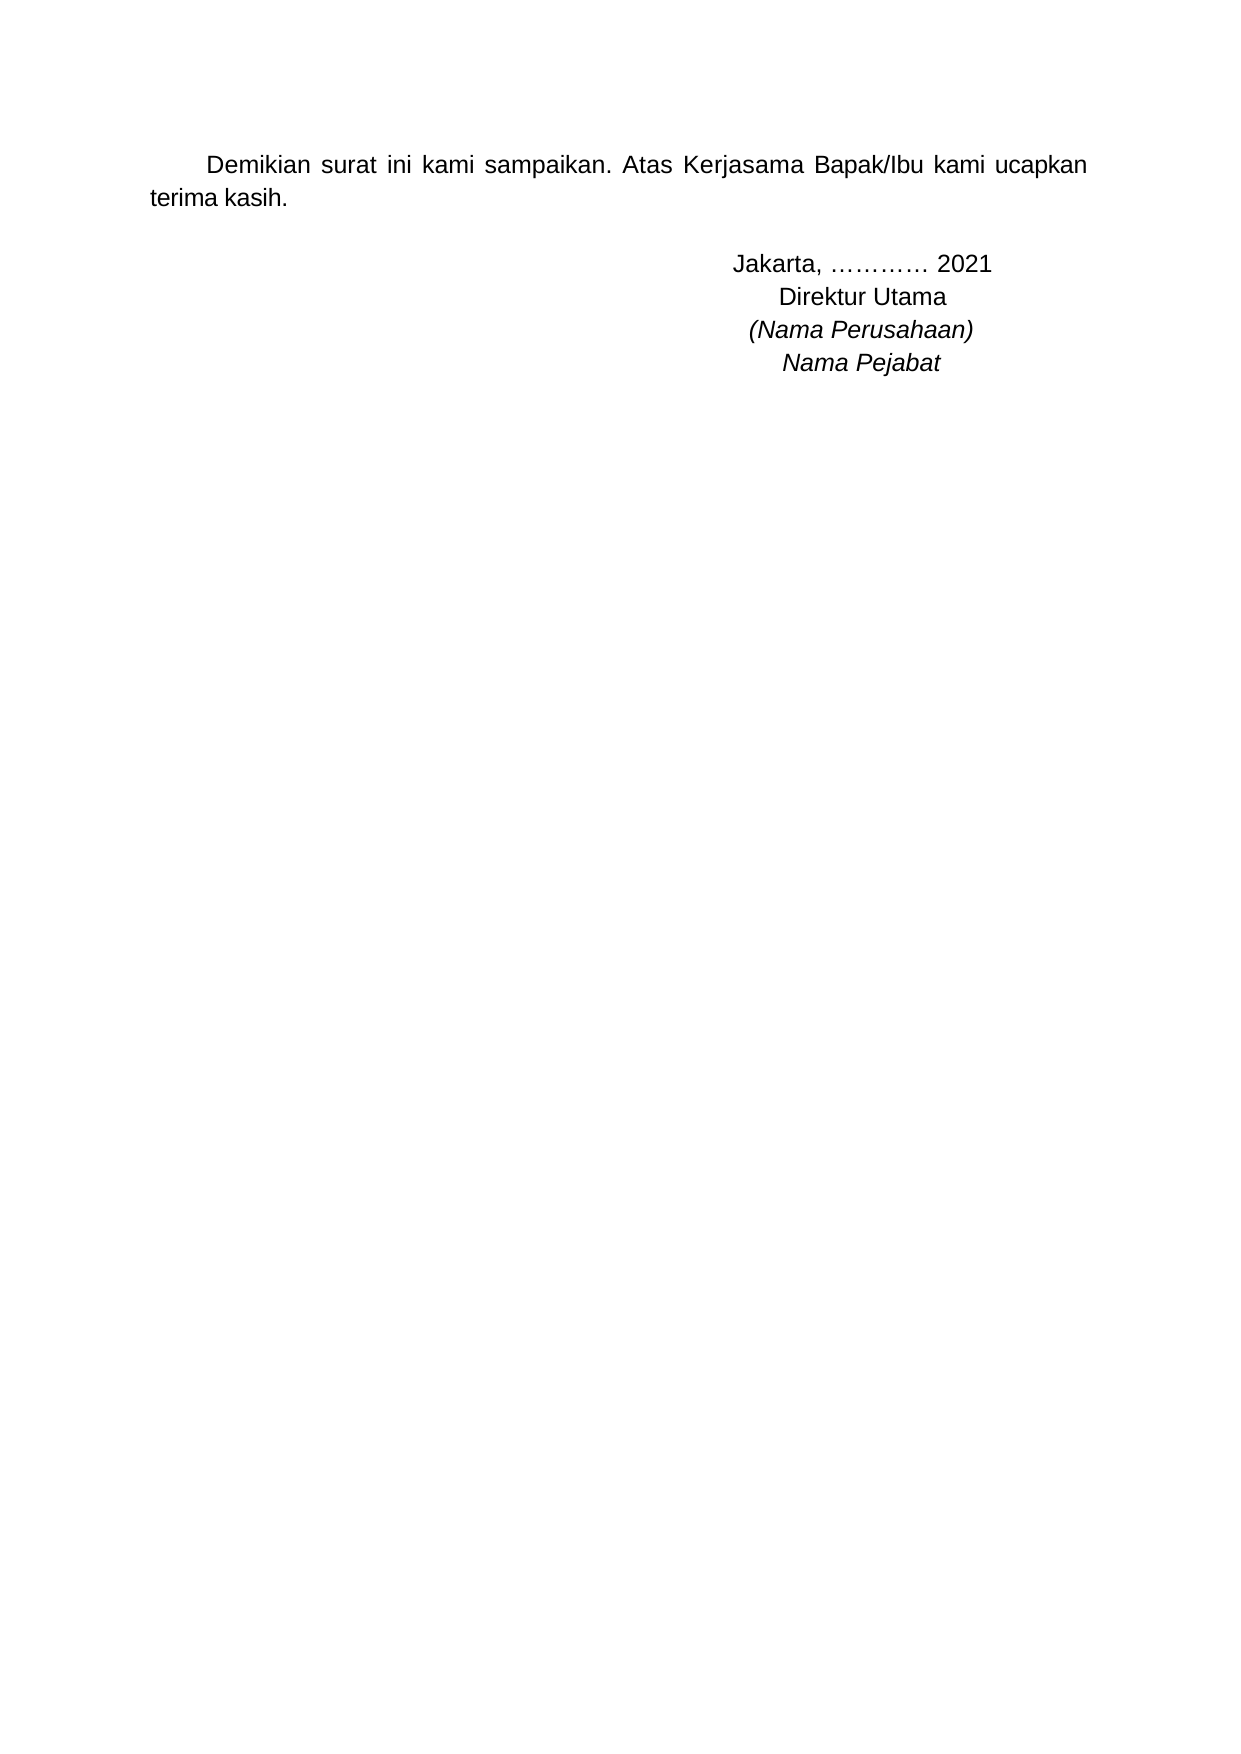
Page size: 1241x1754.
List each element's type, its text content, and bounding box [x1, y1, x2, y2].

text Nama Pejabat [637, 348, 1087, 377]
text Jakarta, ………… 2021 [637, 249, 1087, 278]
text (Nama Perusahaan) [637, 315, 1087, 344]
text Direktur Utama [637, 282, 1087, 311]
text Demikian surat ini kami sampaikan. Atas Kerjasama Bapak/Ibu kami ucapkan terima kasih. [150, 150, 1087, 212]
